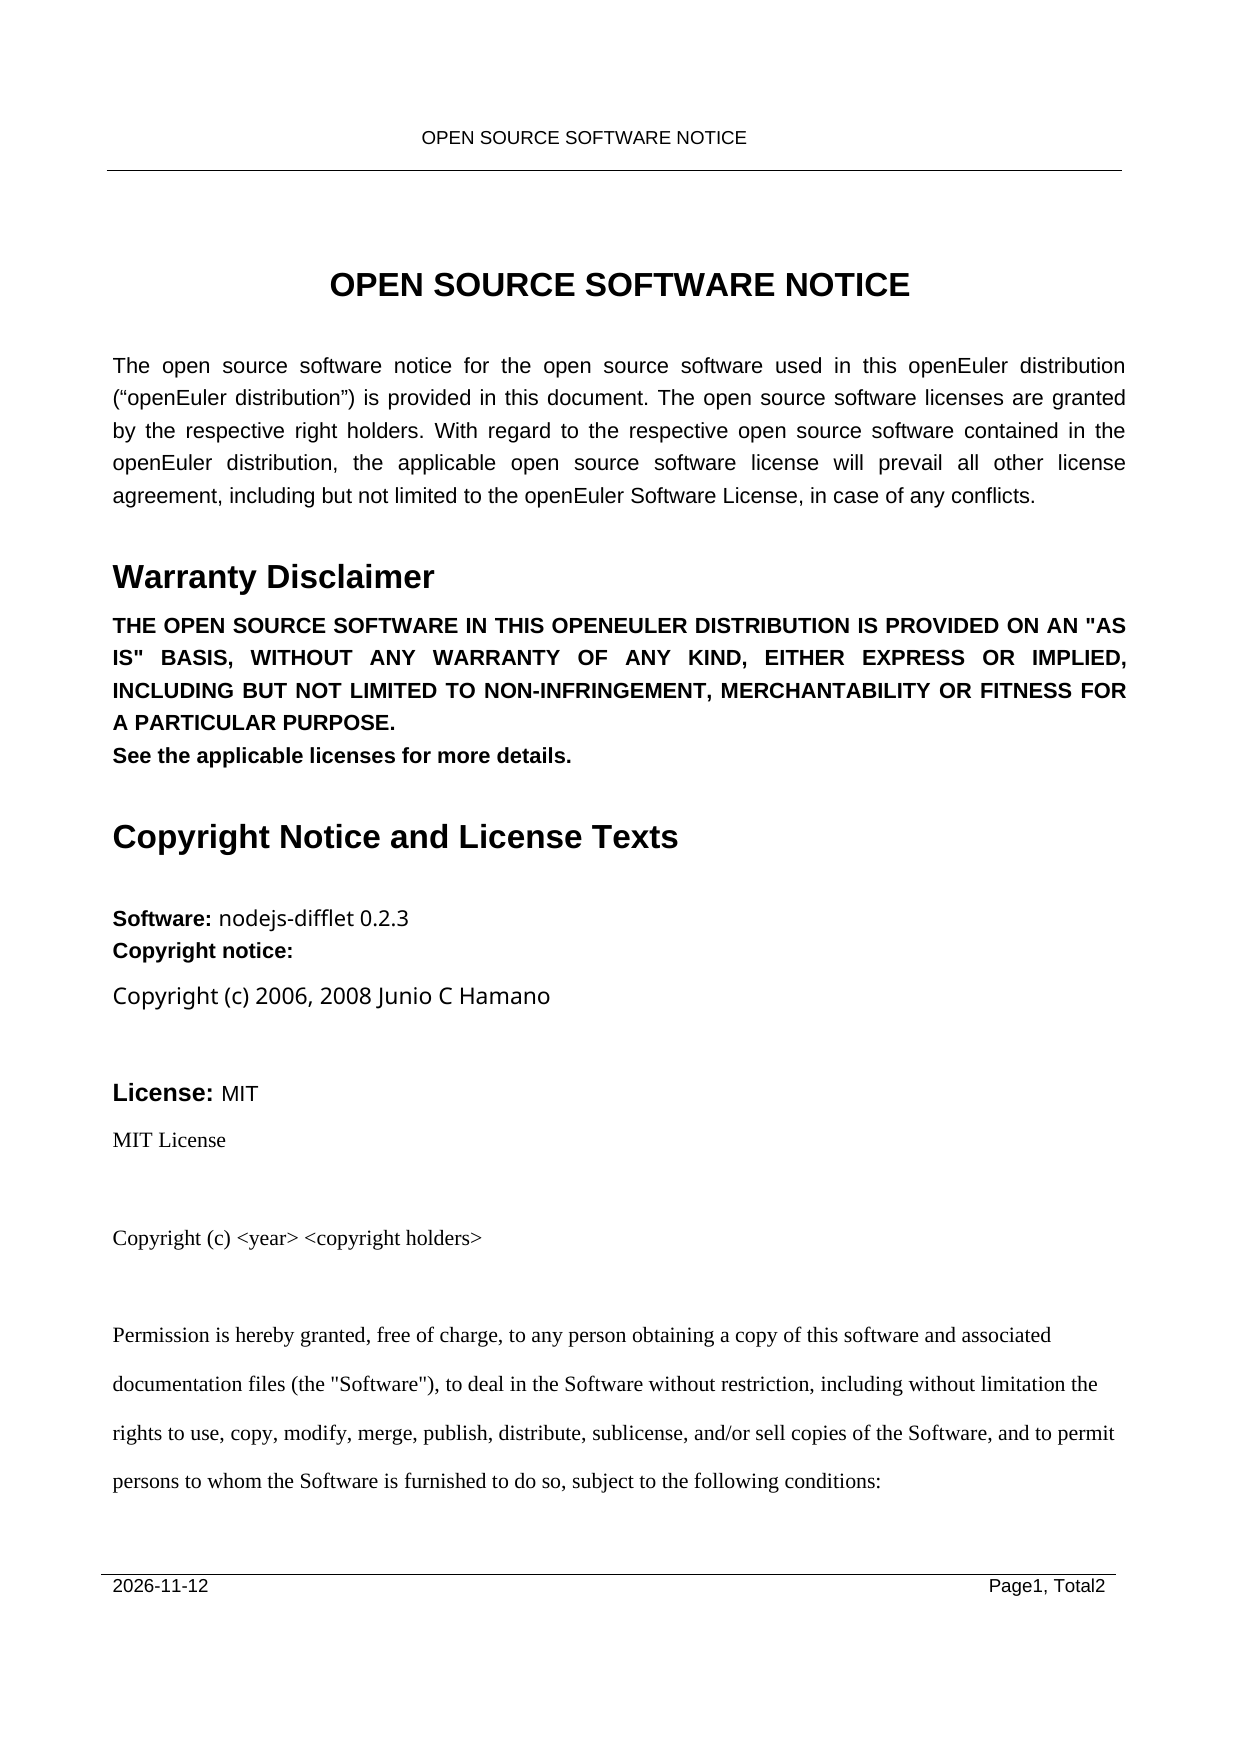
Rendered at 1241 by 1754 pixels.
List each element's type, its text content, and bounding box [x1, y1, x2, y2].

text License: MIT [112, 1077, 1128, 1109]
text THE OPEN SOURCE SOFTWARE IN THIS OPENEULER DISTRIBUTION IS PROVIDED ON AN "AS IS" BASIS, WITHOUT ANY WARRANTY OF ANY KIND, EITHER EXPRESS OR IMPLIED, INCLUDING BUT NOT LIMITED TO NON-INFRINGEMENT, MERCHANTABILITY OR FITNESS FOR A PARTICULAR PURPOSE. See the applicable licenses for more details. [112, 609, 1128, 771]
text Software: nodejs-difflet 0.2.3 [112, 901, 1128, 934]
text Copyright (c) 2006, 2008 Junio C Hamano [112, 979, 1128, 1060]
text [112, 1123, 1128, 1497]
text OPEN SOURCE SOFTWARE NOTICE [112, 251, 1128, 316]
text Copyright Notice and License Texts [112, 804, 1128, 869]
text Warranty Disclaimer [112, 544, 1128, 609]
text Copyright notice: [112, 934, 1128, 966]
text The open source software notice for the open source software used in this openEuler distribution (“openEuler distribution”) is provided in this document. The open source software licenses are granted by the respective right holders. With regard to the respective open source software contained in the openEuler distribution, the applicable open source software license will prevail all other license agreement, including but not limited to the openEuler Software License, in case of any conflicts. [112, 349, 1128, 511]
